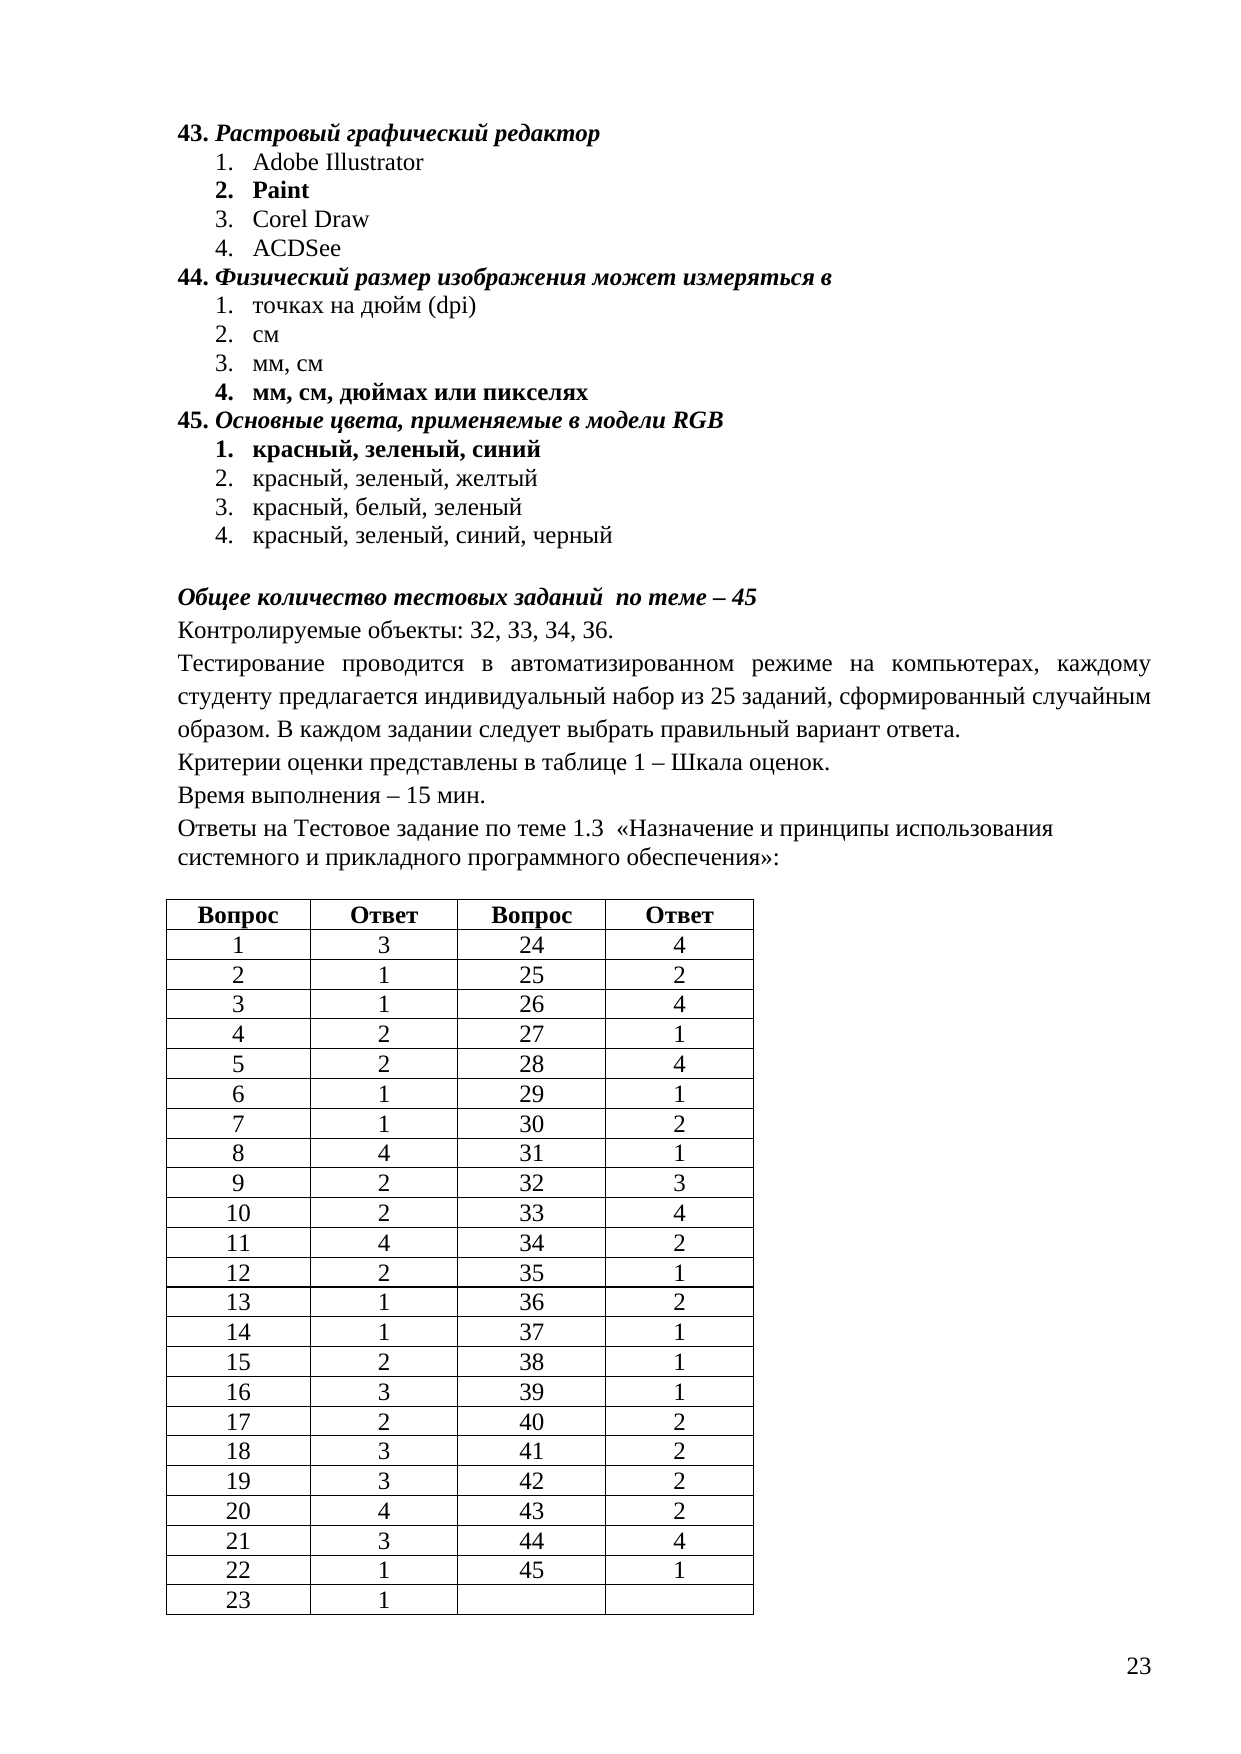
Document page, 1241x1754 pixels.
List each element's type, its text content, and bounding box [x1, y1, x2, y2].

table_cell 1 [311, 1288, 457, 1316]
table_cell 43 [458, 1496, 605, 1525]
table_cell 3 [606, 1168, 753, 1197]
list Adobe Illustrator [215, 147, 1152, 176]
list Corel Draw [215, 204, 1152, 233]
table_cell 21 [167, 1526, 310, 1554]
table_cell 42 [458, 1466, 605, 1495]
table_cell 1 [606, 1317, 753, 1346]
text Ответы на Тестовое задание по теме 1.3 «Назначение и принципы использования системного и прикладного программного обеспечения»: [177, 813, 1152, 871]
table_cell [458, 1585, 605, 1614]
list Растровый графический редактор [177, 118, 1152, 147]
table_cell 14 [167, 1317, 310, 1346]
table_cell 1 [311, 1109, 457, 1137]
table_cell 1 [606, 1258, 753, 1286]
table_cell 5 [167, 1049, 310, 1078]
table_cell 9 [167, 1168, 310, 1197]
table_cell 1 [311, 1585, 457, 1614]
table_header Ответ [606, 900, 753, 929]
list мм, см [215, 348, 1152, 377]
table_header Ответ [311, 900, 457, 929]
table_cell 16 [167, 1377, 310, 1406]
text Тестирование проводится в автоматизированном режиме на компьютерах, каждому студенту предлагается индивидуальный набор из 25 заданий, сформированный случайным образом. В каждом задании следует выбрать правильный вариант ответа. [177, 648, 1152, 743]
table_cell 44 [458, 1526, 605, 1554]
table_cell 10 [167, 1198, 310, 1227]
table_cell 1 [311, 960, 457, 988]
text Общее количество тестовых заданий по теме – 45 [177, 582, 1152, 611]
list Физический размер изображения может измеряться в [177, 262, 1152, 291]
table_cell 22 [167, 1556, 310, 1584]
list Основные цвета, применяемые в модели RGB [177, 406, 1152, 434]
table_cell 4 [311, 1228, 457, 1257]
table_cell 37 [458, 1317, 605, 1346]
table_cell 2 [311, 1019, 457, 1048]
table_cell 2 [311, 1198, 457, 1227]
text Контролируемые объекты: З2, З3, З4, З6. [177, 615, 1152, 644]
table_cell 35 [458, 1258, 605, 1286]
table_cell 3 [311, 1436, 457, 1465]
table_cell 45 [458, 1556, 605, 1584]
table_cell 41 [458, 1436, 605, 1465]
table_cell 3 [311, 930, 457, 959]
table_cell 32 [458, 1168, 605, 1197]
table_header Вопрос [167, 900, 310, 929]
table_cell 1 [167, 930, 310, 959]
table_cell 1 [606, 1079, 753, 1108]
table_cell 2 [167, 960, 310, 988]
table_cell 12 [167, 1258, 310, 1286]
list Paint [215, 176, 1152, 204]
table_cell 2 [606, 960, 753, 988]
table_header Вопрос [458, 900, 605, 929]
table_cell 1 [606, 1347, 753, 1376]
table_cell 27 [458, 1019, 605, 1048]
table_cell 2 [606, 1407, 753, 1435]
table_cell 1 [606, 1139, 753, 1167]
table_cell 1 [311, 1317, 457, 1346]
table_cell 2 [606, 1109, 753, 1137]
list красный, зеленый, синий, черный [215, 521, 1152, 549]
table_cell 23 [167, 1585, 310, 1614]
table_cell 4 [606, 990, 753, 1018]
table_cell 3 [167, 990, 310, 1018]
table_cell 29 [458, 1079, 605, 1108]
table_cell 2 [606, 1288, 753, 1316]
table_cell 4 [311, 1139, 457, 1167]
table_cell 2 [311, 1168, 457, 1197]
table_cell 20 [167, 1496, 310, 1525]
table_cell 1 [606, 1019, 753, 1048]
list красный, белый, зеленый [215, 492, 1152, 521]
table_cell 36 [458, 1288, 605, 1316]
table_cell 2 [311, 1258, 457, 1286]
table_cell 3 [311, 1526, 457, 1554]
table_cell 4 [606, 1526, 753, 1554]
table_cell 17 [167, 1407, 310, 1435]
list точках на дюйм (dpi) [215, 291, 1152, 319]
table_cell 2 [311, 1407, 457, 1435]
table_cell 3 [311, 1377, 457, 1406]
table_cell 4 [167, 1019, 310, 1048]
table_cell 1 [606, 1556, 753, 1584]
list красный, зеленый, синий [215, 434, 1152, 463]
table_cell 31 [458, 1139, 605, 1167]
table_cell 28 [458, 1049, 605, 1078]
table_cell 2 [606, 1496, 753, 1525]
table_cell 34 [458, 1228, 605, 1257]
table_cell 26 [458, 990, 605, 1018]
table_cell 39 [458, 1377, 605, 1406]
table_cell 13 [167, 1288, 310, 1316]
text Критерии оценки представлены в таблице 1 – Шкала оценок. [177, 747, 1152, 776]
table_cell 2 [606, 1466, 753, 1495]
list мм, см, дюймах или пикселях [215, 377, 1152, 406]
table_cell 4 [606, 1198, 753, 1227]
table_cell 33 [458, 1198, 605, 1227]
table_cell 2 [311, 1347, 457, 1376]
table_cell 2 [606, 1228, 753, 1257]
table_cell 4 [606, 930, 753, 959]
table_cell 6 [167, 1079, 310, 1108]
table_cell 4 [606, 1049, 753, 1078]
text Время выполнения – 15 мин. [177, 781, 1152, 809]
table_cell 19 [167, 1466, 310, 1495]
table_cell 25 [458, 960, 605, 988]
table_cell 1 [311, 1556, 457, 1584]
table_cell 40 [458, 1407, 605, 1435]
table_cell 11 [167, 1228, 310, 1257]
table_cell 1 [606, 1377, 753, 1406]
table_cell 15 [167, 1347, 310, 1376]
table_cell 18 [167, 1436, 310, 1465]
table_cell 1 [311, 1079, 457, 1108]
list красный, зеленый, желтый [215, 463, 1152, 492]
table_cell 24 [458, 930, 605, 959]
list ACDSee [215, 233, 1152, 262]
table_cell 7 [167, 1109, 310, 1137]
table_cell [606, 1585, 753, 1614]
table_cell 2 [311, 1049, 457, 1078]
table_cell 1 [311, 990, 457, 1018]
table_cell 3 [311, 1466, 457, 1495]
table_cell 38 [458, 1347, 605, 1376]
table_cell 8 [167, 1139, 310, 1167]
table_cell 30 [458, 1109, 605, 1137]
table_cell 4 [311, 1496, 457, 1525]
table_cell 2 [606, 1436, 753, 1465]
list см [215, 319, 1152, 348]
